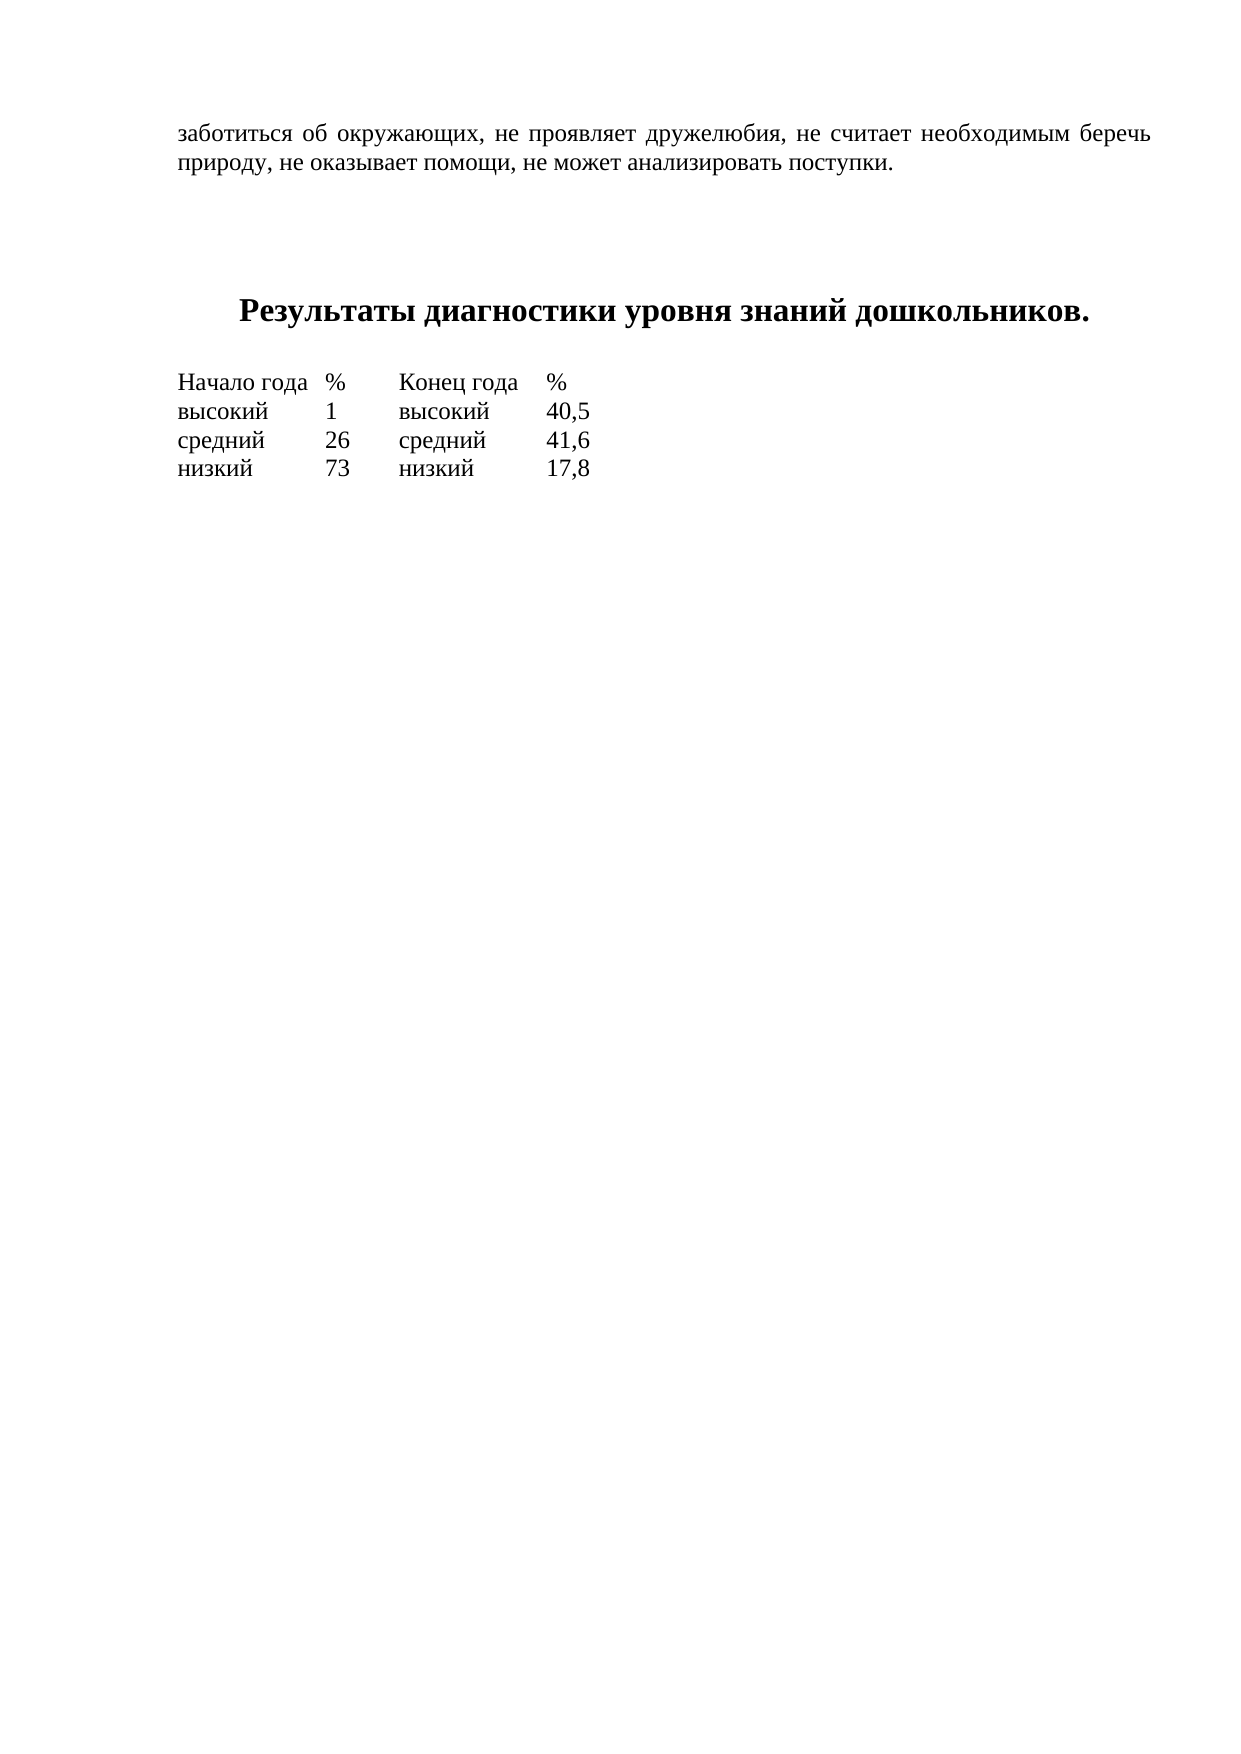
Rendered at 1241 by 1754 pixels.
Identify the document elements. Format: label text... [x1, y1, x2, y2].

text Начало года % Конец года % [177, 367, 1152, 396]
text низкий 73 низкий 17,8 [177, 453, 1152, 482]
text высокий 1 высокий 40,5 [177, 396, 1152, 425]
text средний 26 средний 41,6 [177, 425, 1152, 453]
text Результаты диагностики уровня знаний дошкольников. [177, 291, 1152, 329]
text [177, 118, 1152, 176]
